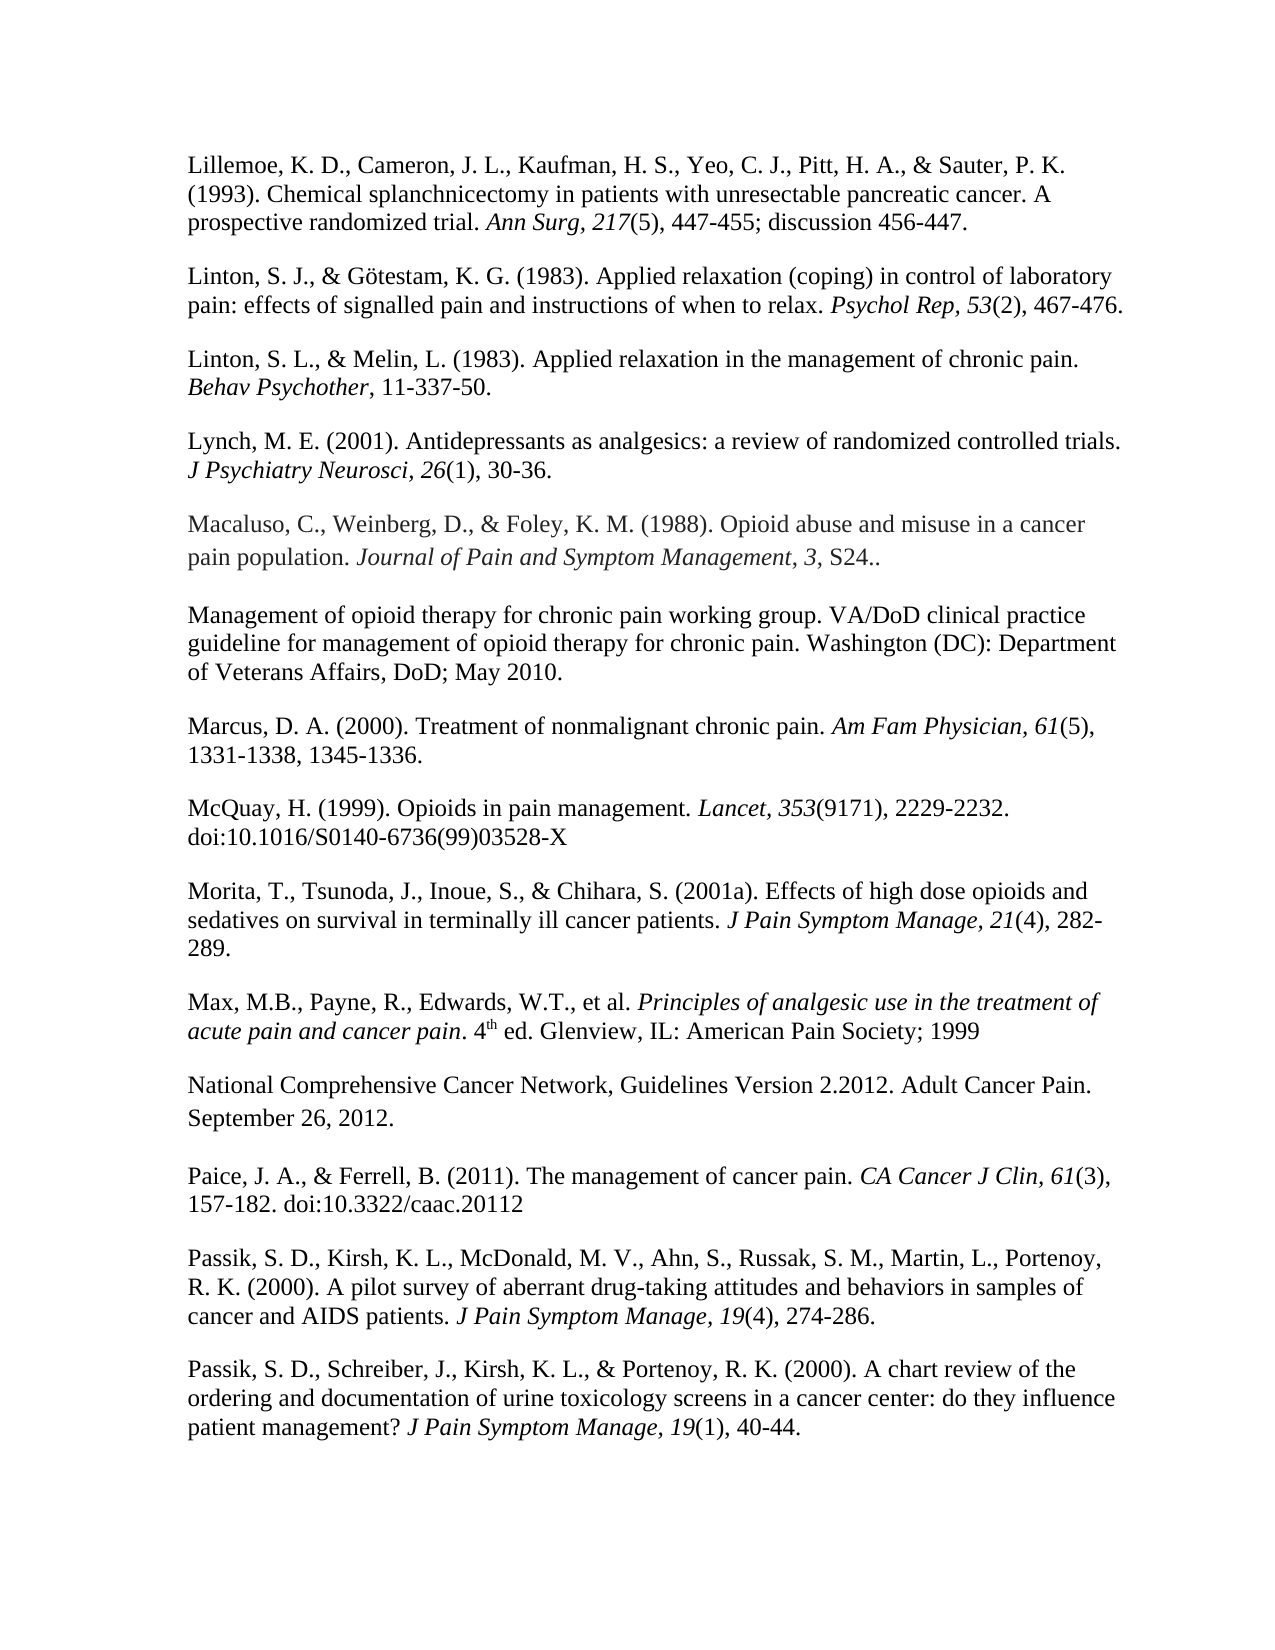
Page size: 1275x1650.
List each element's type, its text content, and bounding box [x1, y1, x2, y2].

text Linton, S. J., & Götestam, K. G. (1983). Applied relaxation (coping) in control of laboratory pain: effects of signalled pain and instructions of when to relax. Psychol Rep, 53(2), 467-476. [187, 261, 1125, 319]
text Lillemoe, K. D., Cameron, J. L., Kaufman, H. S., Yeo, C. J., Pitt, H. A., & Sauter, P. K. (1993). Chemical splanchnicectomy in patients with unresectable pancreatic cancer. A prospective randomized trial. Ann Surg, 217(5), 447-455; discussion 456-447. [187, 150, 1125, 236]
text Macaluso, C., Weinberg, D., & Foley, K. M. (1988). Opioid abuse and misuse in a cancer pain population. Journal of Pain and Symptom Management, 3, S24.. [187, 509, 1125, 571]
text Marcus, D. A. (2000). Treatment of nonmalignant chronic pain. Am Fam Physician, 61(5), 1331-1338, 1345-1336. [187, 711, 1125, 768]
text Max, M.B., Payne, R., Edwards, W.T., et al. Principles of analgesic use in the treatment of acute pain and cancer pain. 4th ed. Glenview, IL: American Pain Society; 1999 [187, 987, 1125, 1045]
text Morita, T., Tsunoda, J., Inoue, S., & Chihara, S. (2001a). Effects of high dose opioids and sedatives on survival in terminally ill cancer patients. J Pain Symptom Manage, 21(4), 282-289. [187, 876, 1125, 962]
text Management of opioid therapy for chronic pain working group. VA/DoD clinical practice guideline for management of opioid therapy for chronic pain. Washington (DC): Department of Veterans Affairs, DoD; May 2010. [187, 600, 1125, 686]
text Paice, J. A., & Ferrell, B. (2011). The management of cancer pain. CA Cancer J Clin, 61(3), 157-182. doi:10.3322/caac.20112 [187, 1161, 1125, 1218]
text National Comprehensive Cancer Network, Guidelines Version 2.2012. Adult Cancer Pain. September 26, 2012. [187, 1070, 1125, 1132]
text Lynch, M. E. (2001). Antidepressants as analgesics: a review of randomized controlled trials. J Psychiatry Neurosci, 26(1), 30-36. [187, 426, 1125, 484]
text McQuay, H. (1999). Opioids in pain management. Lancet, 353(9171), 2229-2232. doi:10.1016/S0140-6736(99)03528-X [187, 793, 1125, 851]
text Passik, S. D., Kirsh, K. L., McDonald, M. V., Ahn, S., Russak, S. M., Martin, L., Portenoy, R. K. (2000). A pilot survey of aberrant drug-taking attitudes and behaviors in samples of cancer and AIDS patients. J Pain Symptom Manage, 19(4), 274-286. [187, 1243, 1125, 1329]
text Linton, S. L., & Melin, L. (1983). Applied relaxation in the management of chronic pain. Behav Psychother, 11-337-50. [187, 344, 1125, 401]
text Passik, S. D., Schreiber, J., Kirsh, K. L., & Portenoy, R. K. (2000). A chart review of the ordering and documentation of urine toxicology screens in a cancer center: do they influence patient management? J Pain Symptom Manage, 19(1), 40-44. [187, 1354, 1125, 1441]
